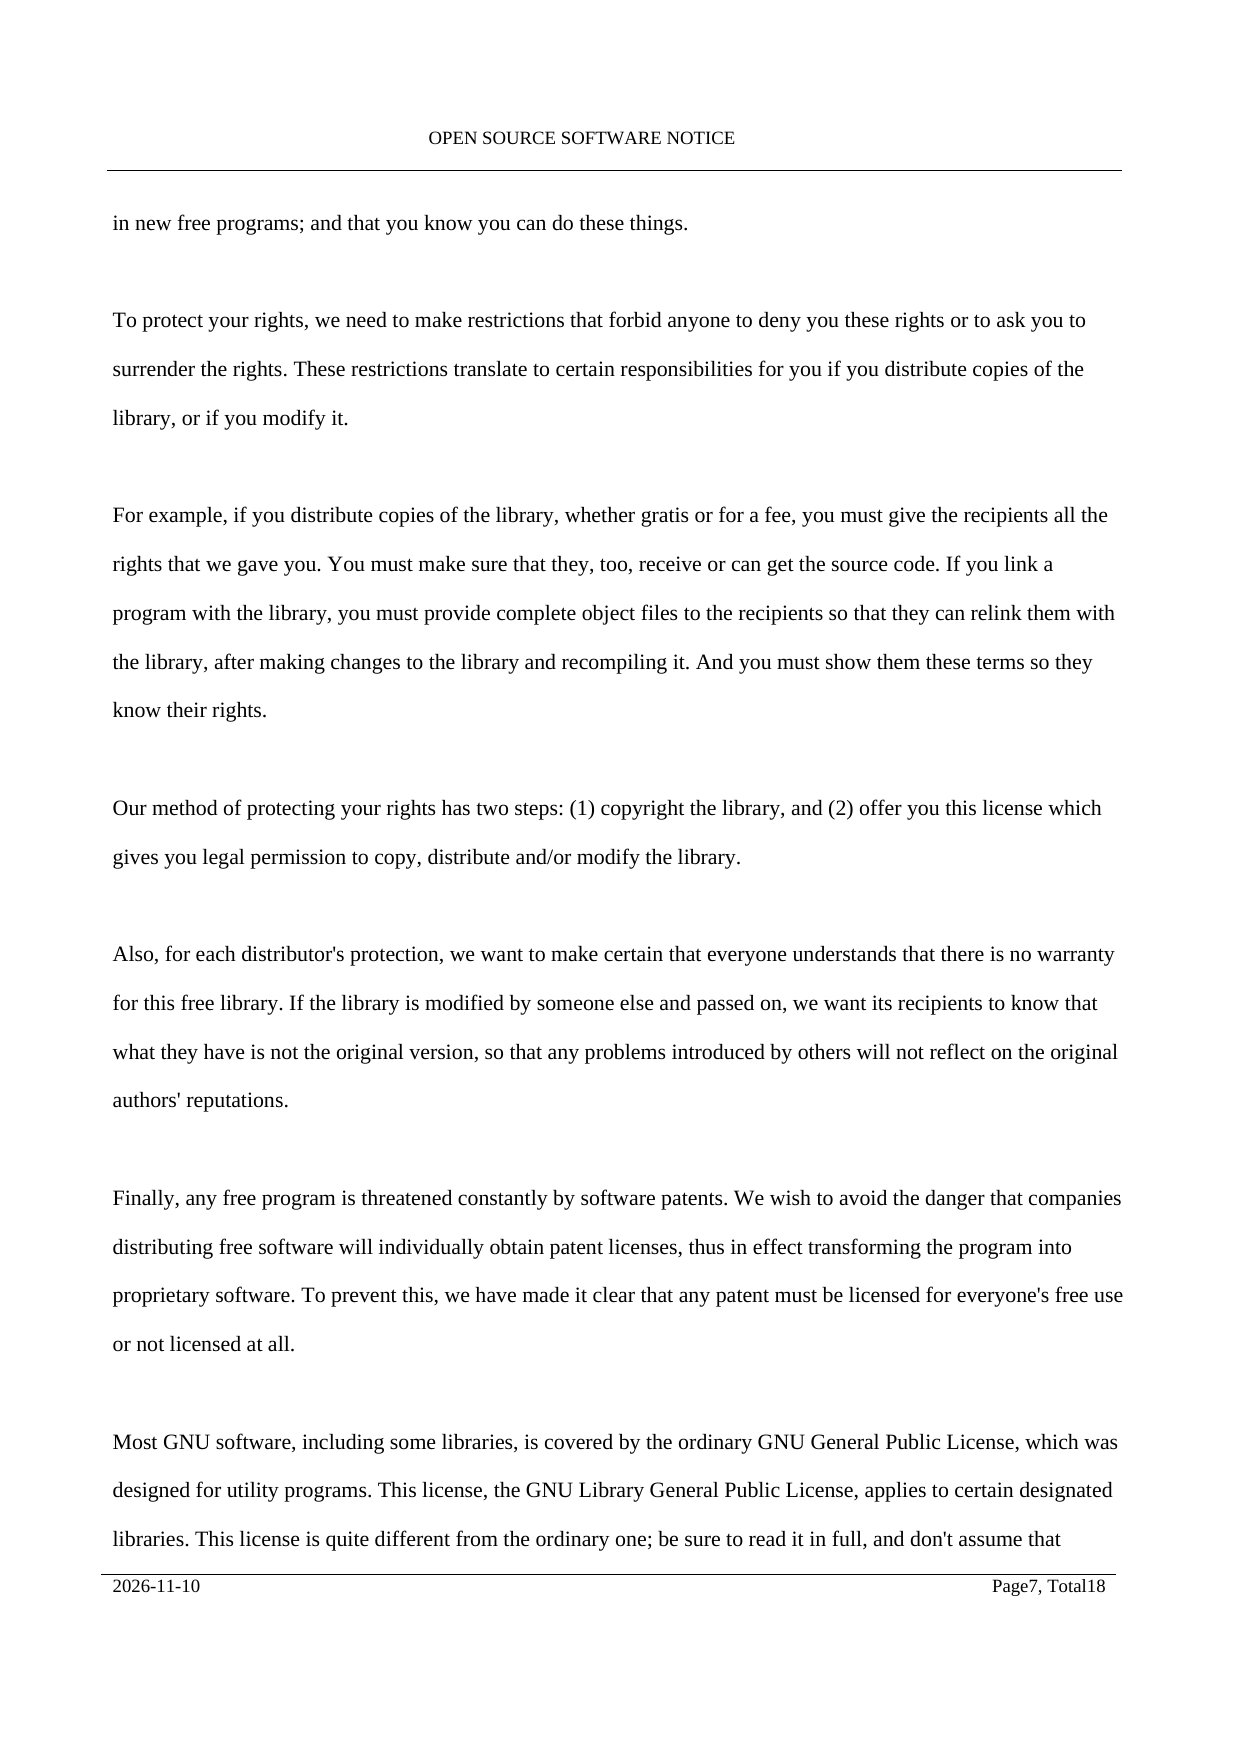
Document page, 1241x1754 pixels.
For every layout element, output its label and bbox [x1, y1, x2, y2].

text [112, 206, 1128, 1555]
